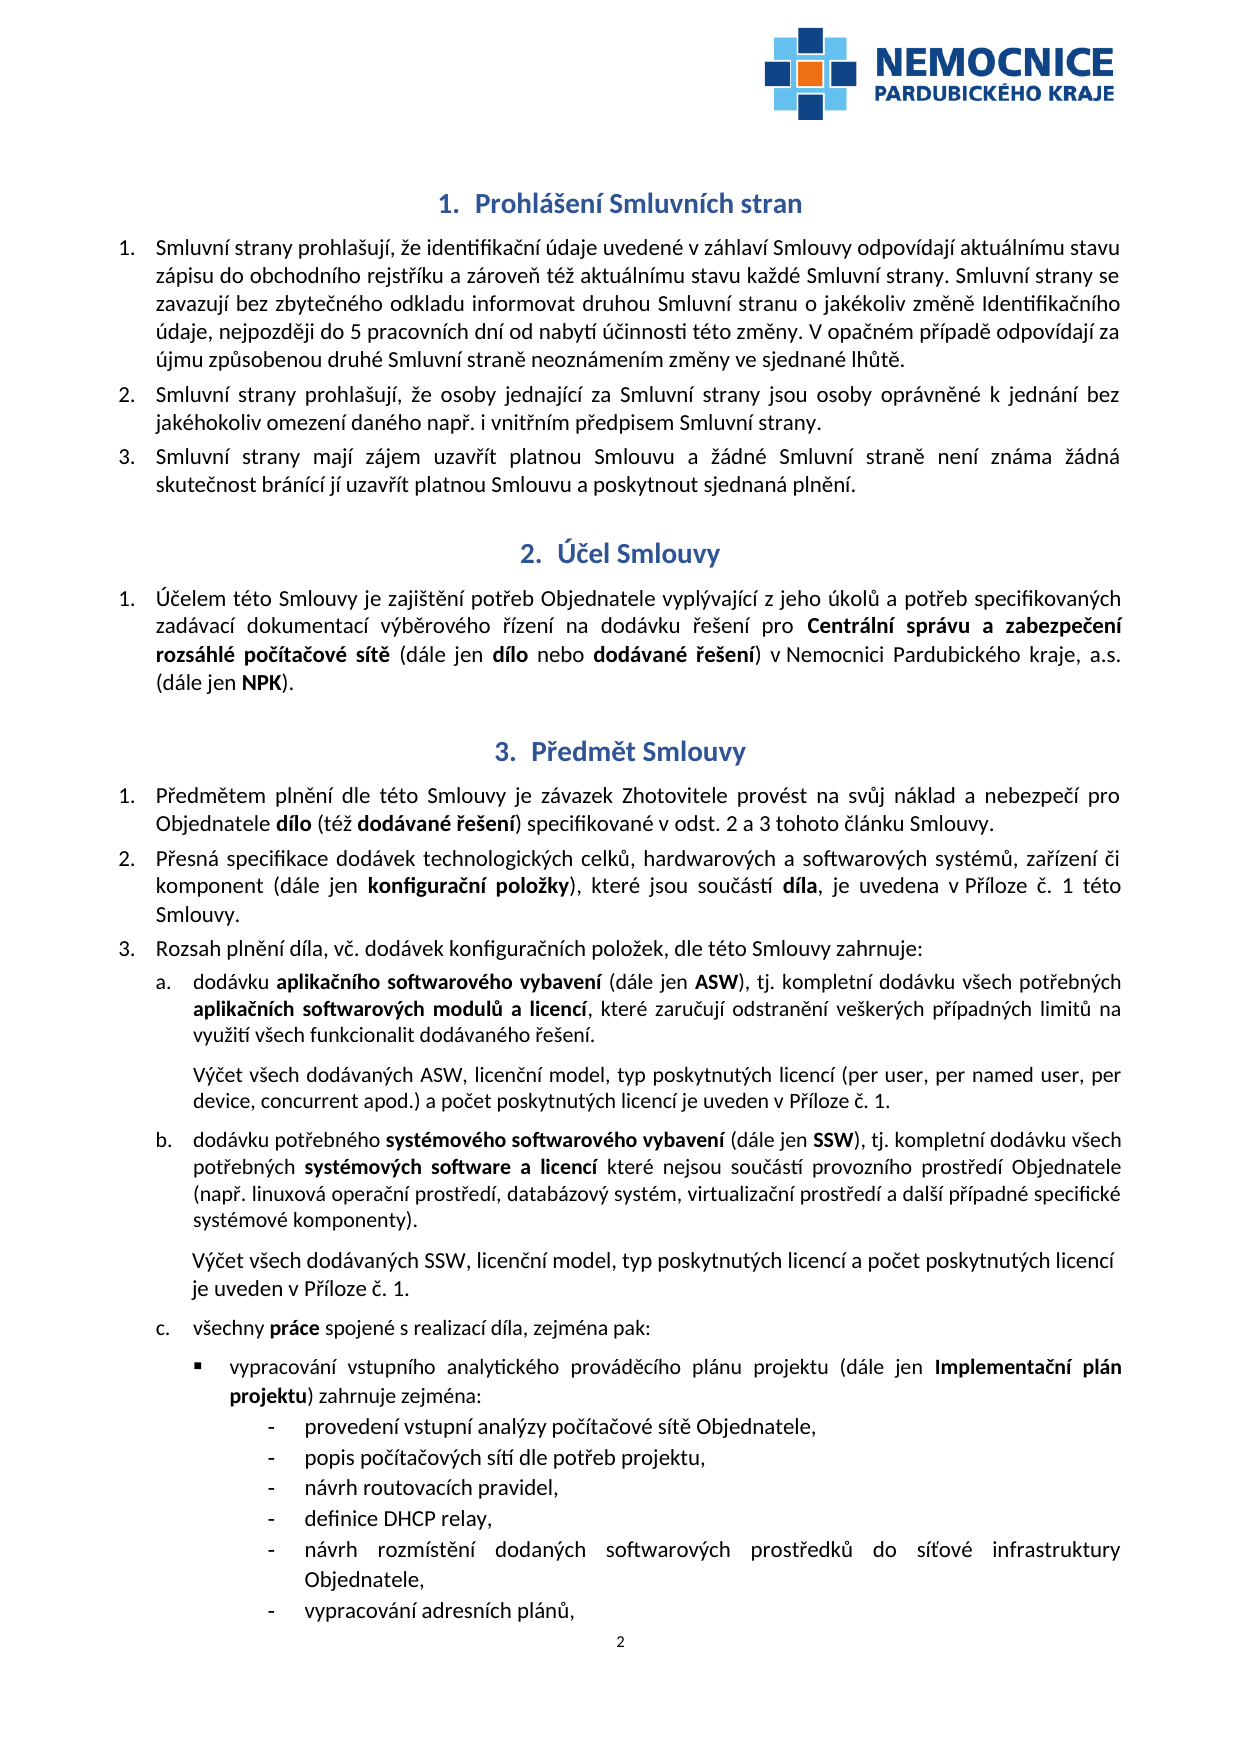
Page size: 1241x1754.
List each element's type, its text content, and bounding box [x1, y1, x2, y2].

list Přesná specifikace dodávek technologických celků, hardwarových a softwarových systémů, zařízení či komponent (dále jen konfigurační položky), které jsou součástí díla, je uvedena v Příloze č. 1 této Smlouvy. [118, 844, 1122, 928]
list popis počítačových sítí dle potřeb projektu, [267, 1443, 1122, 1471]
picture [763, 26, 1114, 121]
list vypracování adresních plánů, [267, 1596, 1122, 1624]
list návrh routovacích pravidel, [267, 1473, 1122, 1501]
text Výčet všech dodávaných SSW, licenční model, typ poskytnutých licencí a počet poskytnutých licencí je uveden v Příloze č. 1. [192, 1246, 1122, 1302]
list dodávku potřebného systémového softwarového vybavení (dále jen SSW), tj. kompletní dodávku všech potřebných systémových software a licencí které nejsou součástí provozního prostředí Objednatele (např. linuxová operační prostředí, databázový systém, virtualizační prostředí a další případné specifické systémové komponenty). [155, 1127, 1122, 1233]
subtitle Prohlášení Smluvních stran [118, 185, 1122, 221]
list Smluvní strany prohlašují, že identifikační údaje uvedené v záhlaví Smlouvy odpovídají aktuálnímu stavu zápisu do obchodního rejstříku a zároveň též aktuálnímu stavu každé Smluvní strany. Smluvní strany se zavazují bez zbytečného odkladu informovat druhou Smluvní stranu o jakékoliv změně Identifikačního údaje, nejpozději do 5 pracovních dní od nabytí účinnosti této změny. V opačném případě odpovídají za újmu způsobenou druhé Smluvní straně neoznámením změny ve sjednané lhůtě. [118, 233, 1122, 373]
list návrh rozmístění dodaných softwarových prostředků do síťové infrastruktury Objednatele, [267, 1535, 1122, 1594]
list Výčet všech dodávaných ASW, licenční model, typ poskytnutých licencí (per user, per named user, per device, concurrent apod.) a počet poskytnutých licencí je uveden v Příloze č. 1. [193, 1061, 1122, 1114]
list vypracování vstupního analytického prováděcího plánu projektu (dále jen Implementační plán projektu) zahrnuje zejména: [192, 1353, 1122, 1409]
list dodávku aplikačního softwarového vybavení (dále jen ASW), tj. kompletní dodávku všech potřebných aplikačních softwarových modulů a licencí, které zaručují odstranění veškerých případných limitů na využití všech funkcionalit dodávaného řešení. [155, 968, 1122, 1048]
list všechny práce spojené s realizací díla, zejména pak: [156, 1314, 1122, 1341]
list definice DHCP relay, [267, 1504, 1122, 1532]
list Účelem této Smlouvy je zajištění potřeb Objednatele vyplývající z jeho úkolů a potřeb specifikovaných zadávací dokumentací výběrového řízení na dodávku řešení pro Centrální správu a zabezpečení rozsáhlé počítačové sítě (dále jen dílo nebo dodávané řešení) v Nemocnici Pardubického kraje, a.s. (dále jen NPK). [118, 584, 1122, 696]
subtitle Účel Smlouvy [118, 536, 1122, 571]
subtitle Předmět Smlouvy [118, 733, 1122, 769]
list Předmětem plnění dle této Smlouvy je závazek Zhotovitele provést na svůj náklad a nebezpečí pro Objednatele dílo (též dodávané řešení) specifikované v odst. 2 a 3 tohoto článku Smlouvy. [118, 781, 1122, 837]
list Smluvní strany mají zájem uzavřít platnou Smlouvu a žádné Smluvní straně není známa žádná skutečnost bránící jí uzavřít platnou Smlouvu a poskytnout sjednaná plnění. [118, 442, 1122, 498]
list Rozsah plnění díla, vč. dodávek konfiguračních položek, dle této Smlouvy zahrnuje: [118, 934, 1122, 962]
list provedení vstupní analýzy počítačové sítě Objednatele, [267, 1412, 1122, 1440]
list Smluvní strany prohlašují, že osoby jednající za Smluvní strany jsou osoby oprávněné k jednání bez jakéhokoliv omezení daného např. i vnitřním předpisem Smluvní strany. [118, 380, 1122, 436]
